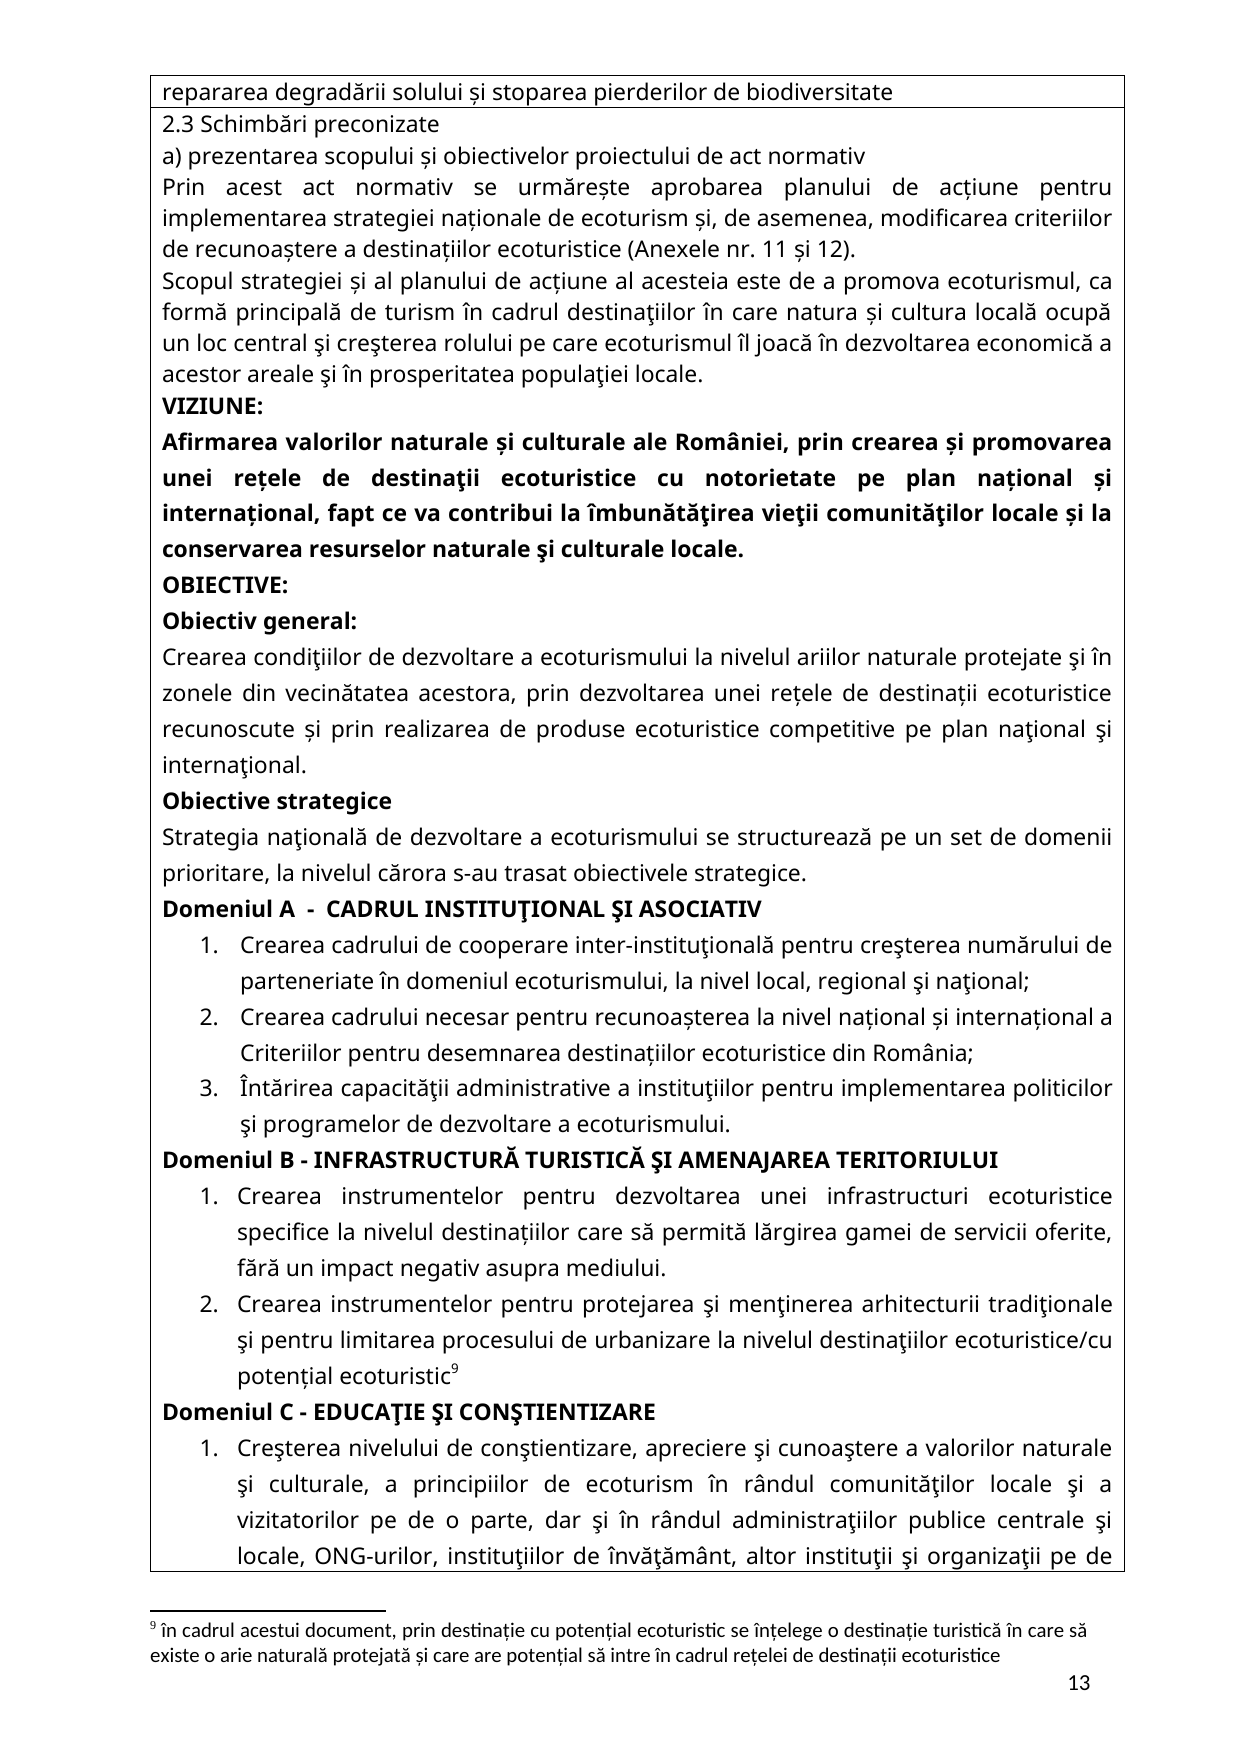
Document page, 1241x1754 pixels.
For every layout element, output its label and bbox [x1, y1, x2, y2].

table_cell [151, 108, 1124, 1571]
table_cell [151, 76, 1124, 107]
